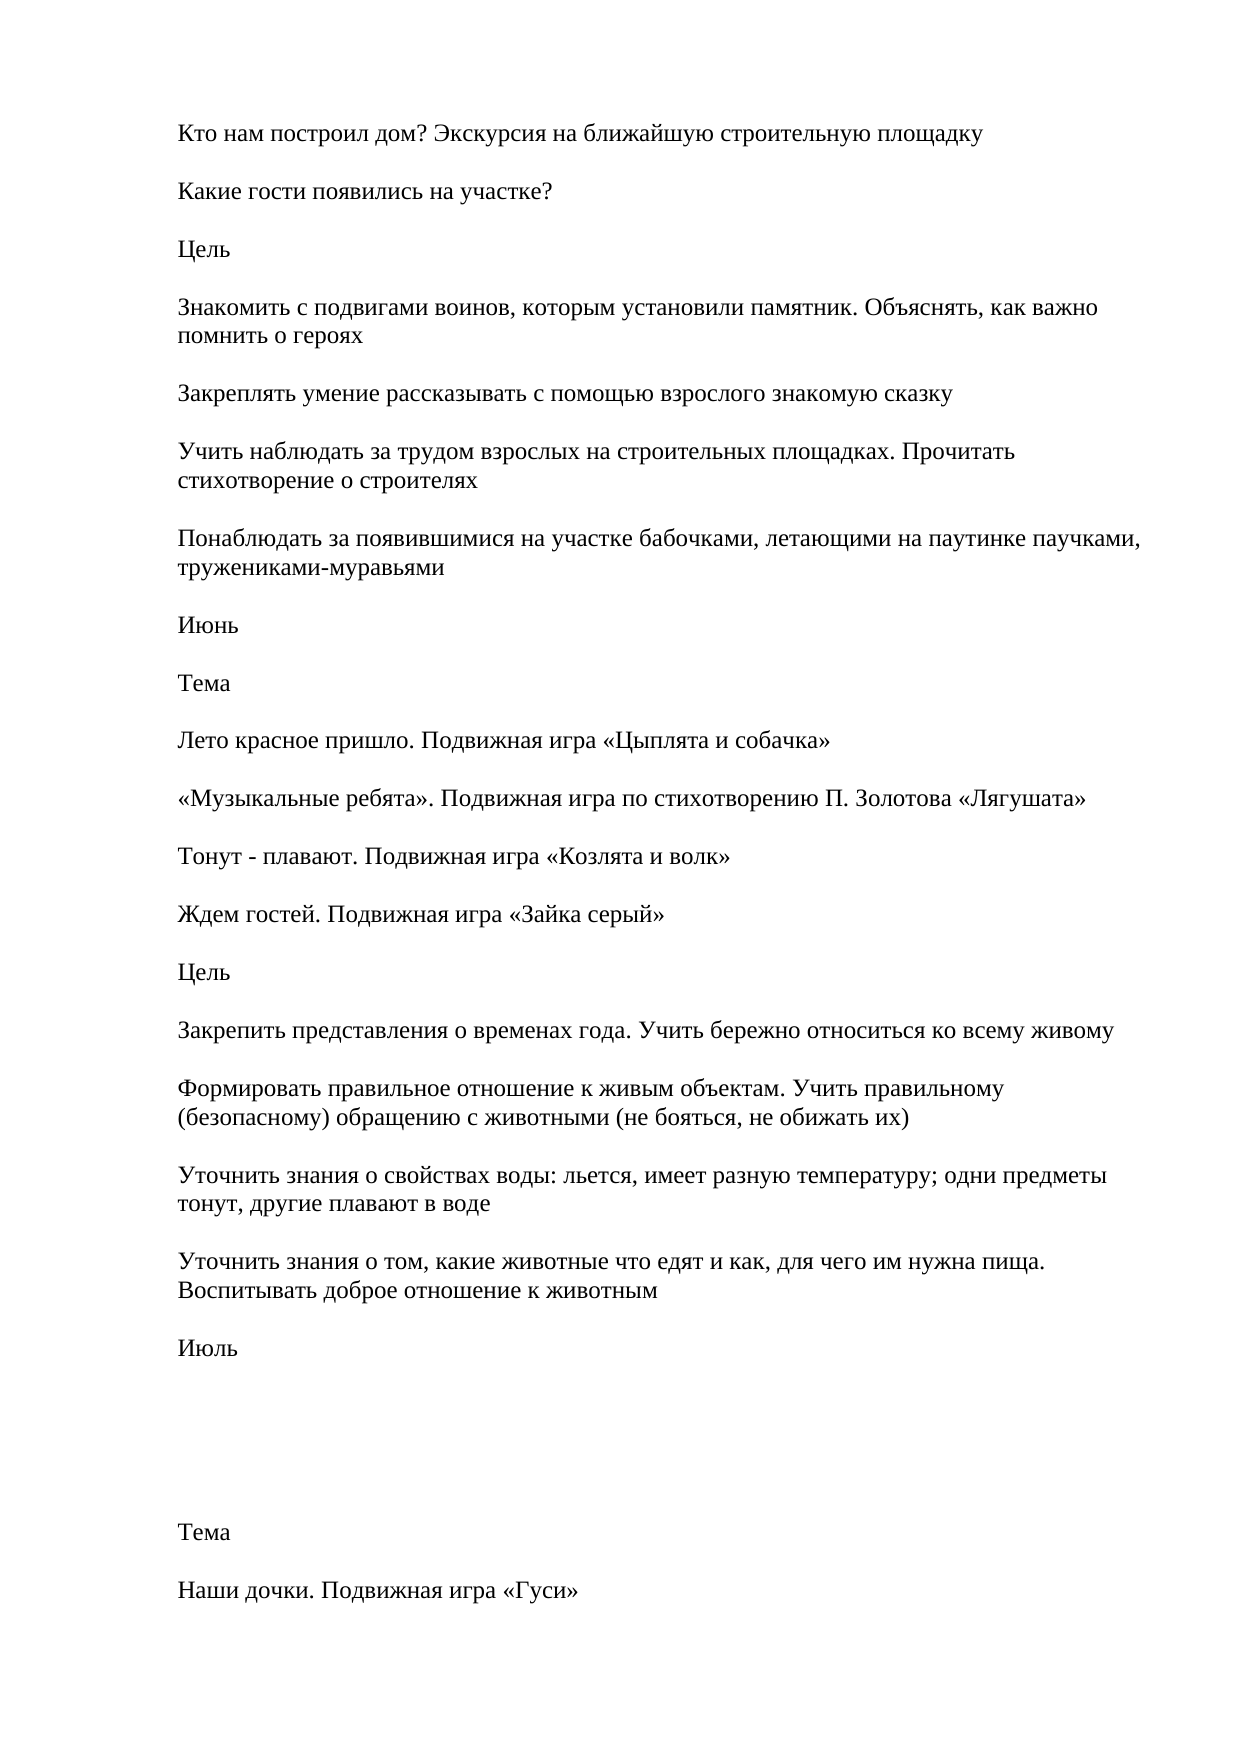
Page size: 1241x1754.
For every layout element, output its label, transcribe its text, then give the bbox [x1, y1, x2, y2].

text Знакомить с подвигами воинов, которым установили памятник. Объяснять, как важно помнить о героях [177, 292, 1152, 349]
text Формировать правильное отношение к живым объектам. Учить правильному (безопасному) обращению с животными (не бояться, не обижать их) [177, 1073, 1152, 1131]
text Тонут - плавают. Подвижная игра «Козлята и волк» [177, 841, 1152, 870]
text Тема [177, 1517, 1152, 1546]
text Июль [177, 1333, 1152, 1362]
text Июнь [177, 610, 1152, 638]
text «Музыкальные ребята». Подвижная игра по стихотворению П. Золотова «Лягушата» [177, 783, 1152, 812]
text Кто нам построил дом? Экскурсия на ближайшую строительную площадку [177, 118, 1152, 147]
text Тема [177, 668, 1152, 696]
text Ждем гостей. Подвижная игра «Зайка серый» [177, 899, 1152, 928]
text Цель [177, 957, 1152, 986]
text Закреплять умение рассказывать с помощью взрослого знакомую сказку [177, 378, 1152, 407]
text Цель [177, 234, 1152, 263]
text Лето красное пришло. Подвижная игра «Цыплята и собачка» [177, 726, 1152, 754]
text Уточнить знания о том, какие животные что едят и как, для чего им нужна пища. Воспитывать доброе отношение к животным [177, 1246, 1152, 1304]
text Понаблюдать за появившимися на участке бабочками, летающими на паутинке паучками, тружениками-муравьями [177, 523, 1152, 581]
text Уточнить знания о свойствах воды: льется, имеет разную температуру; одни предметы тонут, другие плавают в воде [177, 1160, 1152, 1217]
text Учить наблюдать за трудом взрослых на строительных площадках. Прочитать стихотворение о строителях [177, 436, 1152, 494]
text Какие гости появились на участке? [177, 176, 1152, 205]
text Наши дочки. Подвижная игра «Гуси» [177, 1575, 1152, 1604]
text Закрепить представления о временах года. Учить бережно относиться ко всему живому [177, 1015, 1152, 1044]
